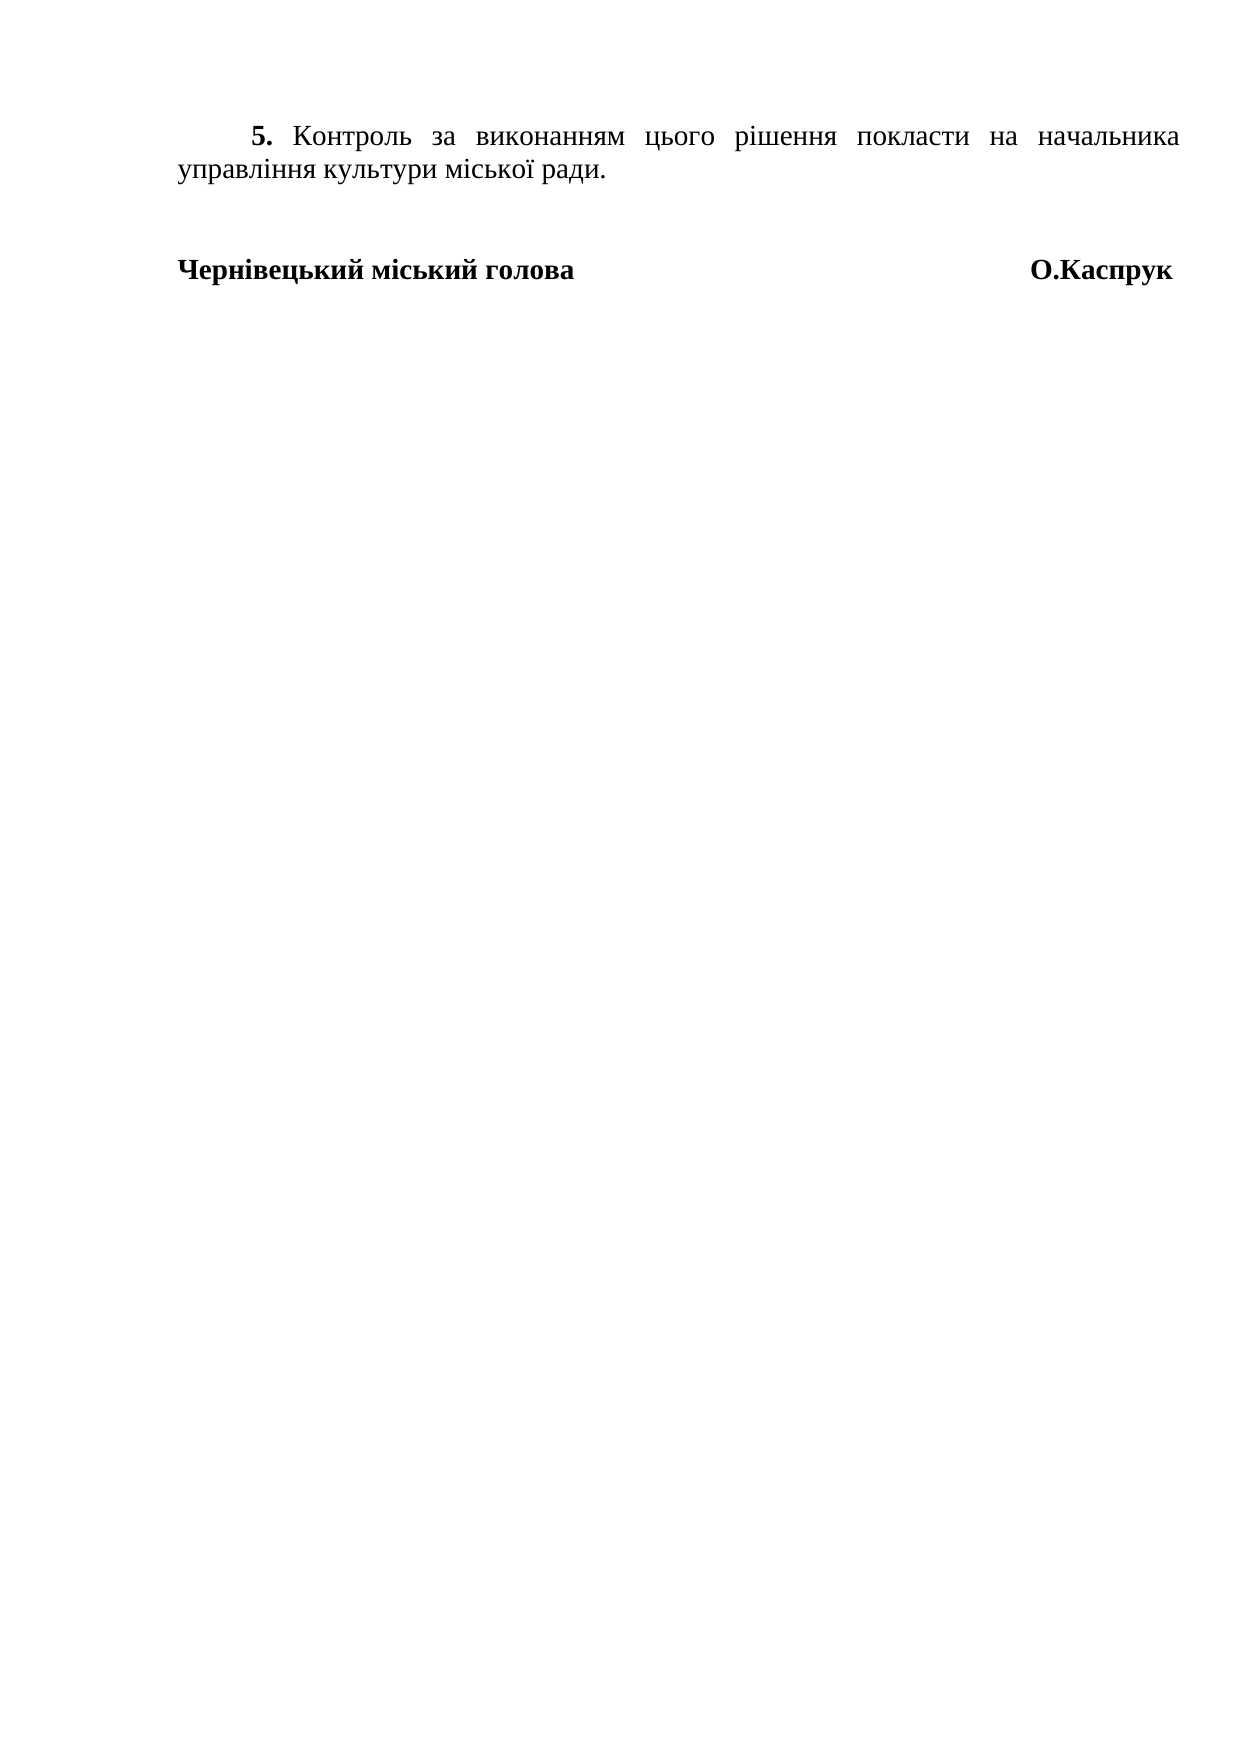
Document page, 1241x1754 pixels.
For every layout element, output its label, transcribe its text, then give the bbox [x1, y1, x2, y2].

text 5. Контроль за виконанням цього рішення покласти на начальника управління культури міської ради. [177, 118, 1181, 185]
text Чернівецький міський голова О.Каспрук [177, 252, 1181, 286]
